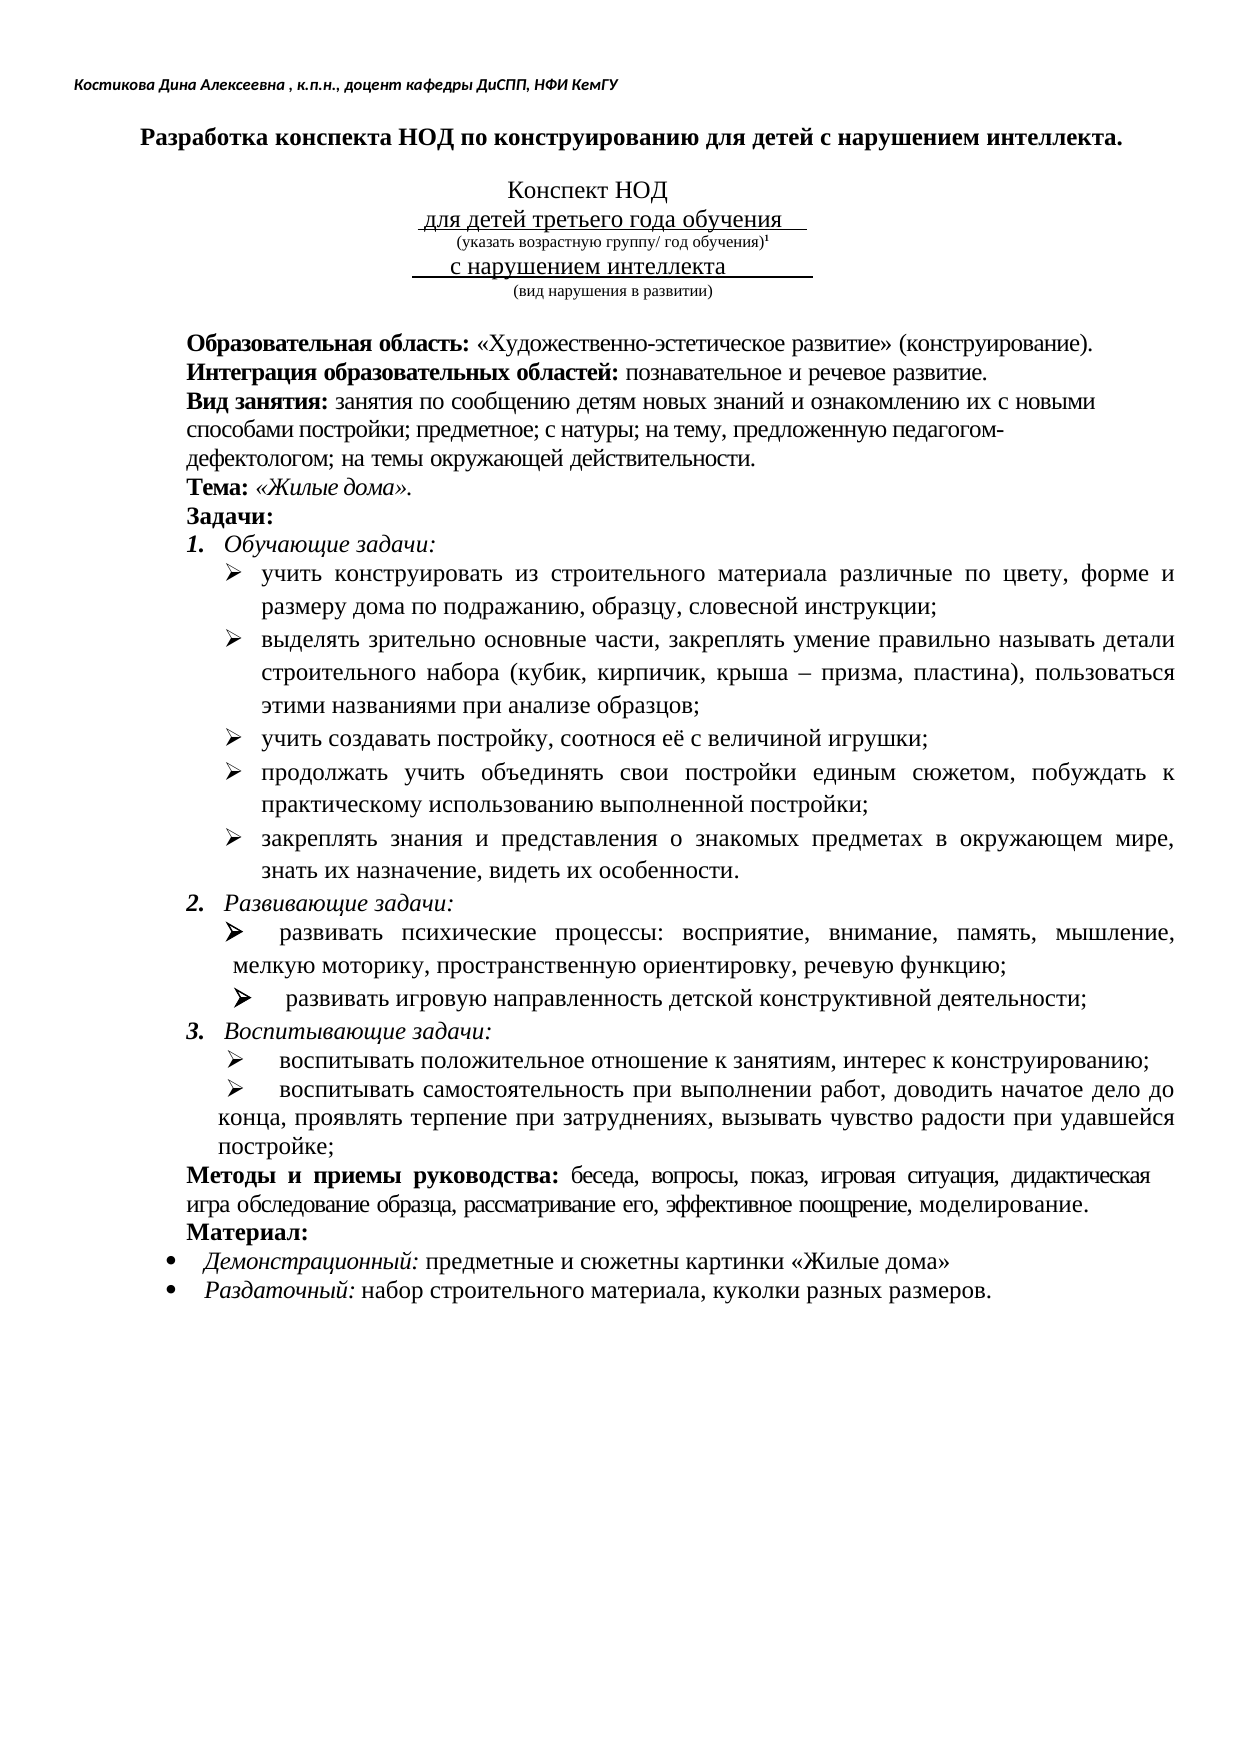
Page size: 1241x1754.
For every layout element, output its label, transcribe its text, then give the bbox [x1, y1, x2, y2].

text с нарушением интеллекта [129, 252, 1096, 280]
subtitle Разработка конспекта НОД по конструированию для детей с нарушением интеллекта. [140, 122, 1176, 150]
text (указать возрастную группу/ год обучения)1 [129, 233, 1096, 252]
list развивать игровую направленность детской конструктивной деятельности; [233, 983, 1176, 1012]
list Воспитывающие задачи: [186, 1016, 1176, 1045]
text Тема: «Жилые дома». [186, 472, 1176, 501]
list развивать психические процессы: восприятие, внимание, память, мышление, мелкую моторику, пространственную ориентировку, речевую функцию; [224, 917, 1176, 979]
text для детей третьего года обучения [129, 204, 1096, 232]
text Конспект НОД [129, 175, 1045, 204]
text (вид нарушения в развитии) [129, 281, 1097, 300]
list Демонстрационный: предметные и сюжетны картинки «Жилые дома» [167, 1246, 1176, 1275]
subtitle Задачи: [186, 501, 1176, 530]
list учить конструировать из строительного материала различные по цвету, форме и размеру дома по подражанию, образцу, словесной инструкции; [224, 558, 1176, 620]
text Образовательная область: «Художественно-эстетическое развитие» (конструирование). [186, 328, 1176, 357]
list закреплять знания и представления о знакомых предметах в окружающем мире, знать их назначение, видеть их особенности. [224, 823, 1176, 884]
list воспитывать самостоятельность при выполнении работ, доводить начатое дело до конца, проявлять терпение при затруднениях, вызывать чувство радости при удавшейся постройке; [218, 1074, 1176, 1160]
list продолжать учить объединять свои постройки единым сюжетом, побуждать к практическому использованию выполненной постройки; [224, 757, 1176, 818]
list учить создавать постройку, соотнося её с величиной игрушки; [224, 723, 1176, 752]
list Раздаточный: набор строительного материала, куколки разных размеров. [167, 1275, 1128, 1304]
text Вид занятия: занятия по сообщению детям новых знаний и ознакомлению их с новыми способами постройки; предметное; с натуры; на тему, предложенную педагогом- дефектологом; на темы окружающей действительности. [186, 386, 1150, 472]
list выделять зрительно основные части, закреплять умение правильно называть детали строительного набора (кубик, кирпичик, крыша – призма, пластина), пользоваться этими названиями при анализе образцов; [224, 624, 1176, 719]
list Развивающие задачи: [186, 889, 1176, 917]
list Обучающие задачи: [186, 530, 1176, 558]
subtitle Материал: [186, 1218, 1176, 1246]
text Методы и приемы руководства: беседа, вопросы, показ, игровая ситуация, дидактическая игра обследование образца, рассматривание его, эффективное поощрение, моделирование. [186, 1160, 1152, 1217]
text Интеграция образовательных областей: познавательное и речевое развитие. [186, 357, 1176, 386]
list воспитывать положительное отношение к занятиям, интерес к конструированию; [218, 1045, 1176, 1074]
